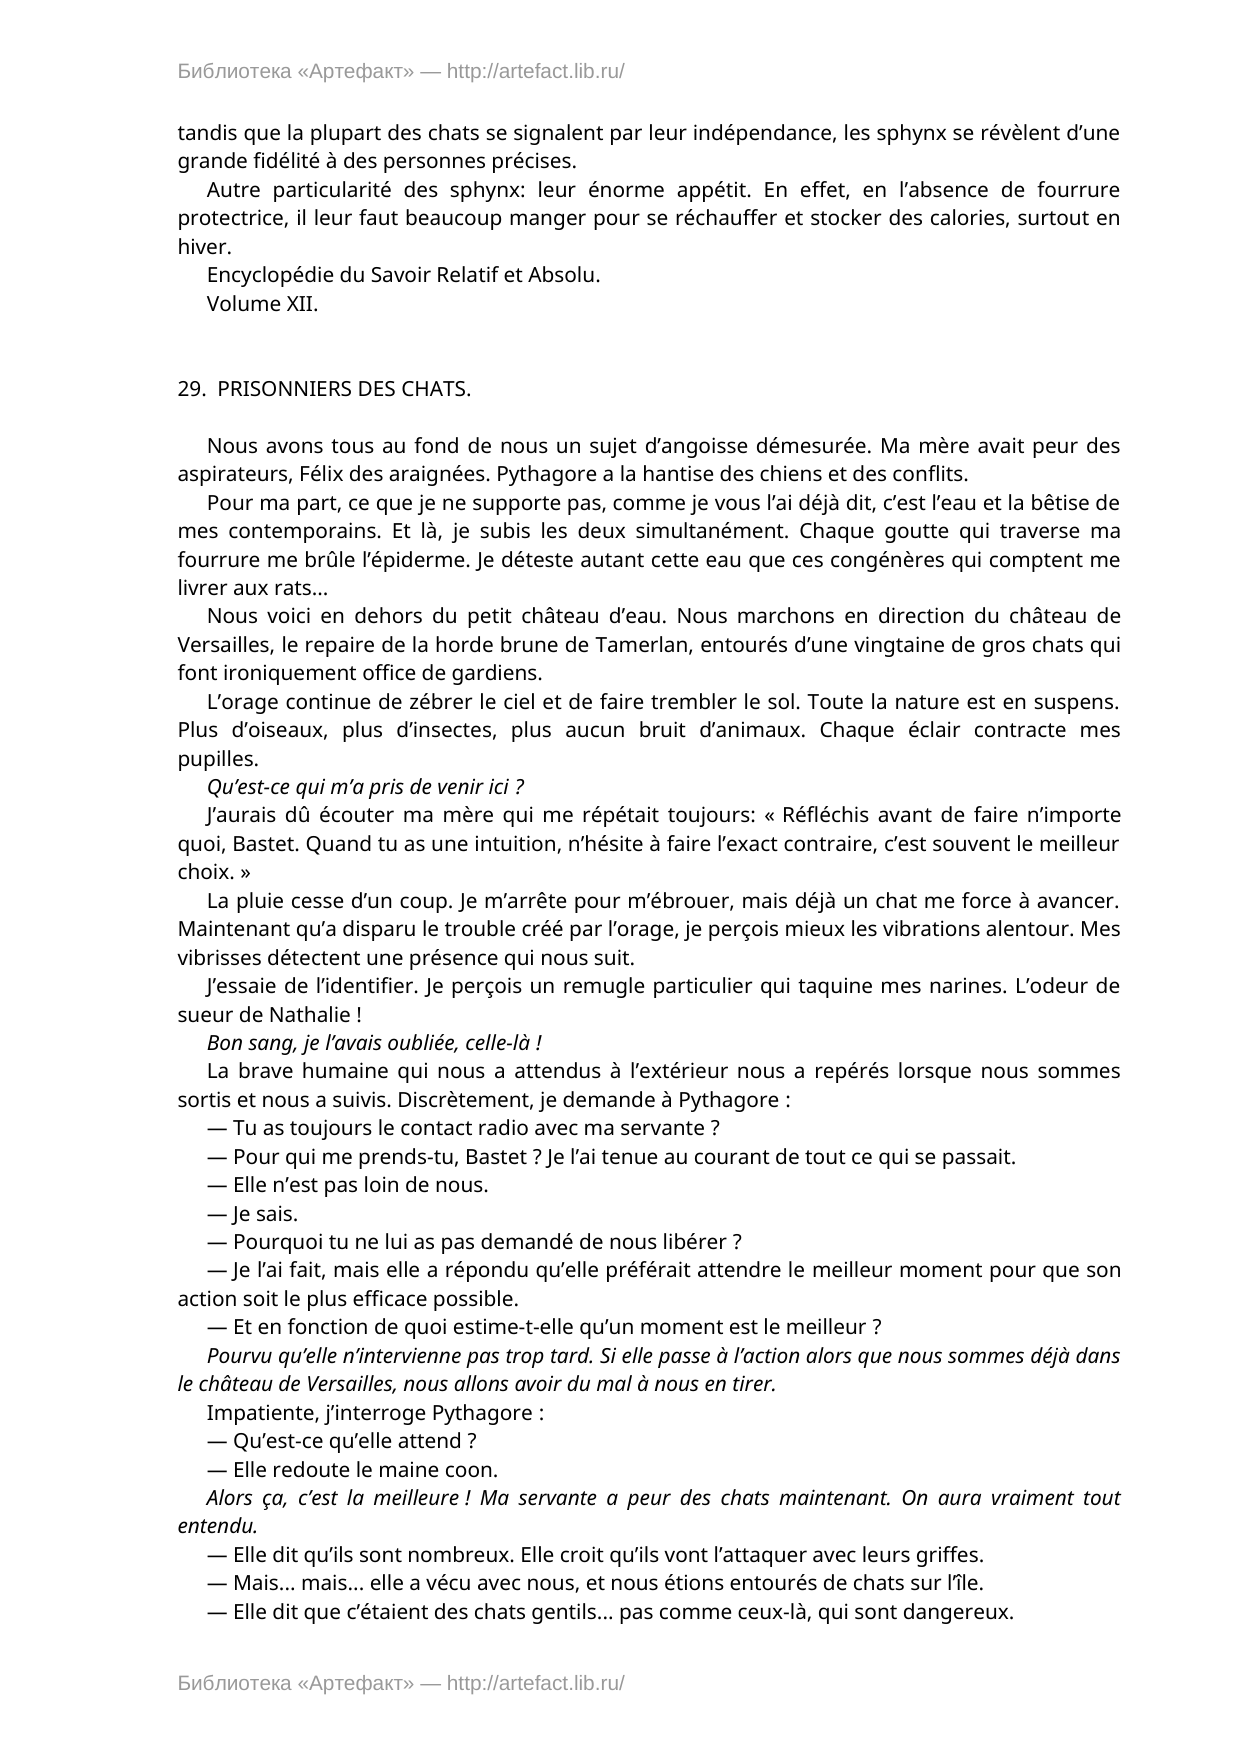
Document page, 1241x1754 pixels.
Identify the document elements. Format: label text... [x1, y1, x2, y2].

text J’essaie de l’identifier. Je perçois un remugle particulier qui taquine mes narines. L’odeur de sueur de Nathalie ! [177, 971, 1122, 1028]
text Encyclopédie du Savoir Relatif et Absolu. [177, 260, 1122, 289]
text — Pour qui me prends-tu, Bastet ? Je l’ai tenue au courant de tout ce qui se passait. [177, 1142, 1122, 1170]
text Pourvu qu’elle n’intervienne pas trop tard. Si elle passe à l’action alors que nous sommes déjà dans le château de Versailles, nous allons avoir du mal à nous en tirer. [177, 1341, 1122, 1398]
text Impatiente, j’interroge Pythagore : [177, 1398, 1122, 1426]
text Pour ma part, ce que je ne supporte pas, comme je vous l’ai déjà dit, c’est l’eau et la bêtise de mes contemporains. Et là, je subis les deux simultanément. Chaque goutte qui traverse ma fourrure me brûle l’épiderme. Je déteste autant cette eau que ces congénères qui comptent me livrer aux rats... [177, 488, 1122, 602]
text La pluie cesse d’un coup. Je m’arrête pour m’ébrouer, mais déjà un chat me force à avancer. Maintenant qu’a disparu le trouble créé par l’orage, je perçois mieux les vibrations alentour. Mes vibrisses détectent une présence qui nous suit. [177, 886, 1122, 971]
text Nous voici en dehors du petit château d’eau. Nous marchons en direction du château de Versailles, le repaire de la horde brune de Tamerlan, entourés d’une vingtaine de gros chats qui font ironiquement office de gardiens. [177, 602, 1122, 687]
text — Elle redoute le maine coon. [177, 1455, 1122, 1483]
text Qu’est-ce qui m’a pris de venir ici ? [177, 772, 1122, 801]
text La brave humaine qui nous a attendus à l’extérieur nous a repérés lorsque nous sommes sortis et nous a suivis. Discrètement, je demande à Pythagore : [177, 1057, 1122, 1113]
text J’aurais dû écouter ma mère qui me répétait toujours: « Réfléchis avant de faire n’importe quoi, Bastet. Quand tu as une intuition, n’hésite à faire l’exact contraire, c’est souvent le meilleur choix. » [177, 801, 1122, 886]
text — Qu’est-ce qu’elle attend ? [177, 1426, 1122, 1455]
text — Tu as toujours le contact radio avec ma servante ? [177, 1113, 1122, 1142]
text — Mais... mais... elle a vécu avec nous, et nous étions entourés de chats sur l’île. [177, 1568, 1122, 1597]
text Autre particularité des sphynx: leur énorme appétit. En effet, en l’absence de fourrure protectrice, il leur faut beaucoup manger pour se réchauffer et stocker des calories, surtout en hiver. [177, 175, 1122, 260]
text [177, 118, 1122, 175]
text Alors ça, c’est la meilleure ! Ma servante a peur des chats maintenant. On aura vraiment tout entendu. [177, 1483, 1122, 1540]
text — Je l’ai fait, mais elle a répondu qu’elle préférait attendre le meilleur moment pour que son action soit le plus efficace possible. [177, 1256, 1122, 1312]
text — Pourquoi tu ne lui as pas demandé de nous libérer ? [177, 1227, 1122, 1256]
text L’orage continue de zébrer le ciel et de faire trembler le sol. Toute la nature est en suspens. Plus d’oiseaux, plus d’insectes, plus aucun bruit d’animaux. Chaque éclair contracte mes pupilles. [177, 687, 1122, 772]
text — Elle n’est pas loin de nous. [177, 1170, 1122, 1199]
text — Je sais. [177, 1199, 1122, 1227]
text Nous avons tous au fond de nous un sujet d’angoisse démesurée. Ma mère avait peur des aspirateurs, Félix des araignées. Pythagore a la hantise des chiens et des conflits. [177, 431, 1122, 488]
text Bon sang, je l’avais oubliée, celle-là ! [177, 1028, 1122, 1057]
subtitle 29. PRISONNIERS DES CHATS. [177, 374, 1122, 402]
text — Et en fonction de quoi estime-t-elle qu’un moment est le meilleur ? [177, 1312, 1122, 1341]
text — Elle dit qu’ils sont nombreux. Elle croit qu’ils vont l’attaquer avec leurs griffes. [177, 1540, 1122, 1568]
text Volume XII. [177, 289, 1122, 317]
text — Elle dit que c’étaient des chats gentils... pas comme ceux-là, qui sont dangereux. [177, 1597, 1122, 1625]
